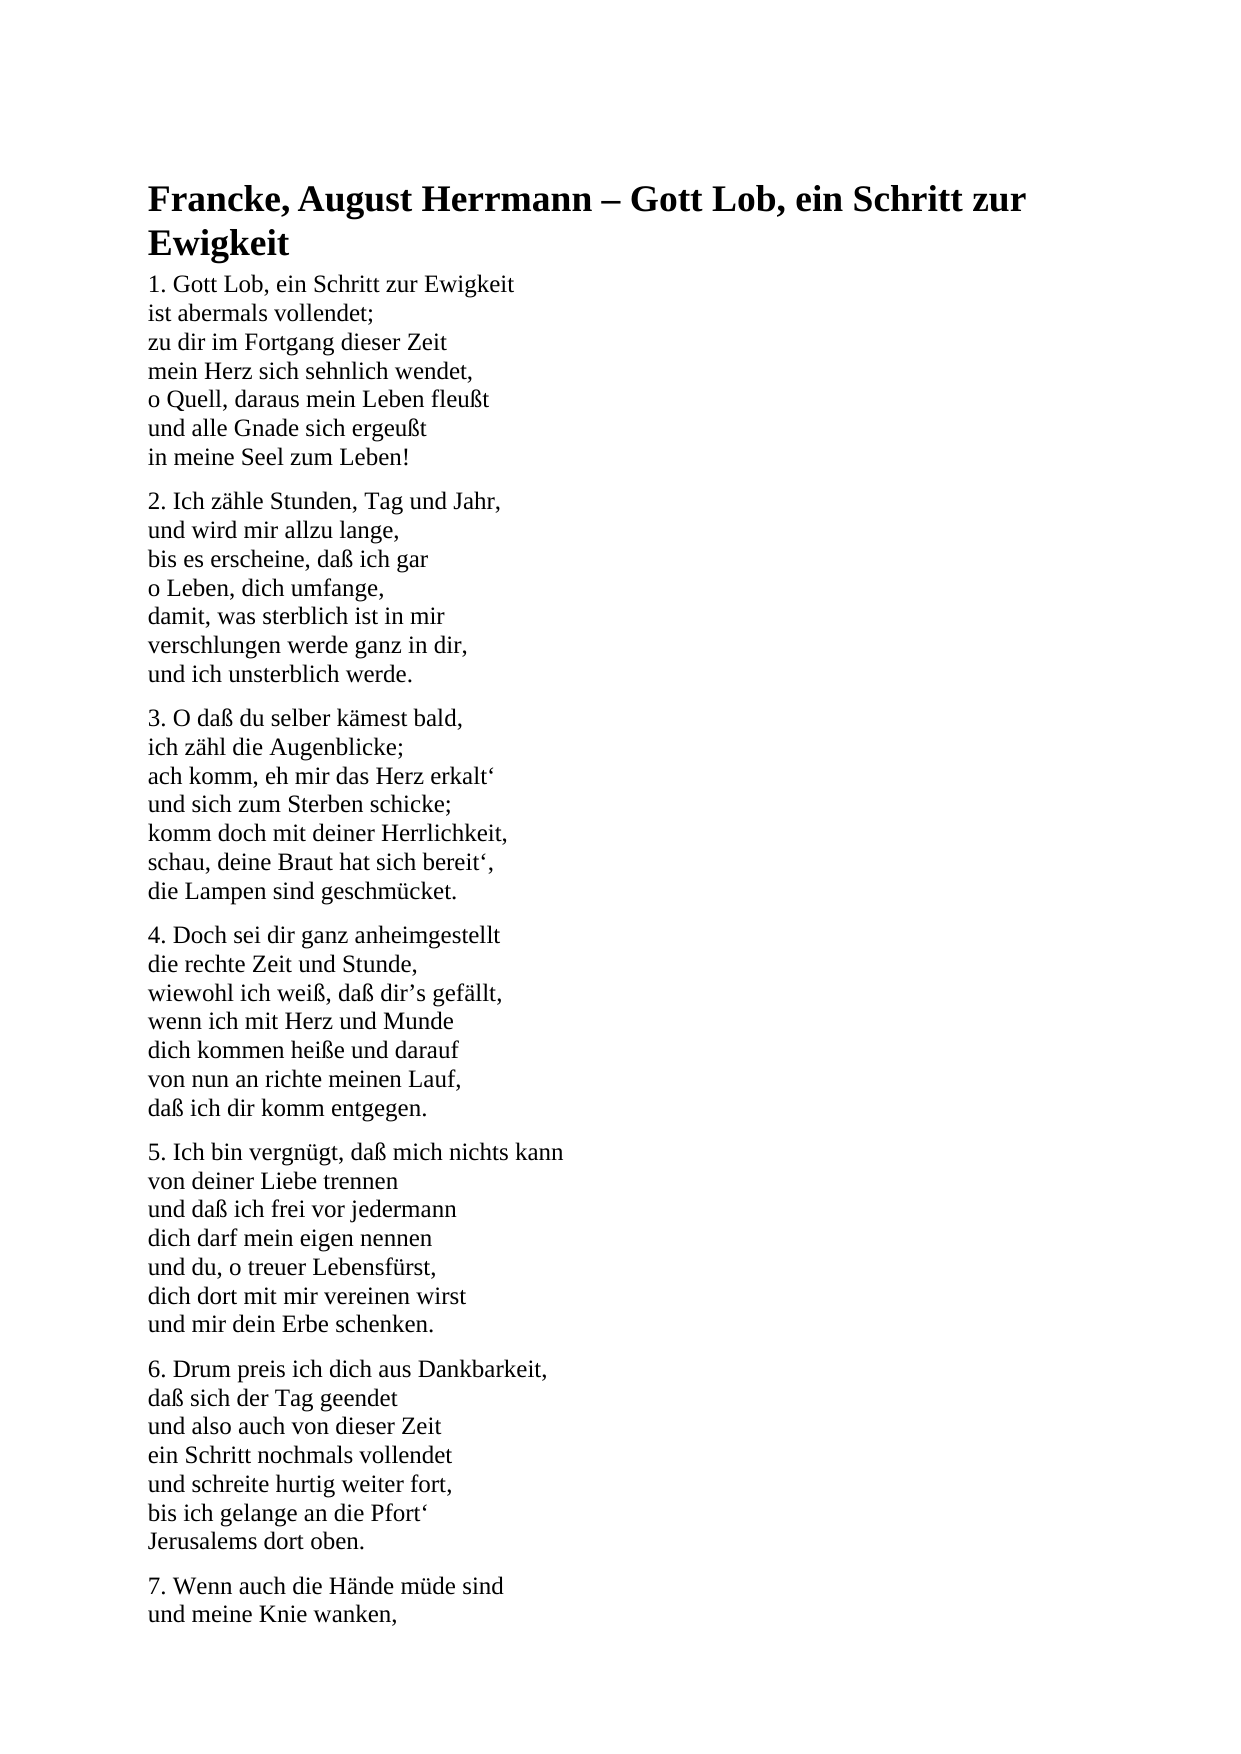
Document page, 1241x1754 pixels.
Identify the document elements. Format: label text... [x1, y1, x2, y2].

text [148, 1571, 1093, 1628]
text 2. Ich zähle Stunden, Tag und Jahr, und wird mir allzu lange, bis es erscheine, daß ich gar o Leben, dich umfange, damit, was sterblich ist in mir verschlungen werde ganz in dir, und ich unsterblich werde. [148, 486, 1093, 688]
text 5. Ich bin vergnügt, daß mich nichts kann von deiner Liebe trennen und daß ich frei vor jedermann dich darf mein eigen nennen und du, o treuer Lebensfürst, dich dort mit mir vereinen wirst und mir dein Erbe schenken. [148, 1137, 1093, 1338]
text 1. Gott Lob, ein Schritt zur Ewigkeit ist abermals vollendet; zu dir im Fortgang dieser Zeit mein Herz sich sehnlich wendet, o Quell, daraus mein Leben fleußt und alle Gnade sich ergeußt in meine Seel zum Leben! [148, 269, 1093, 471]
text 3. O daß du selber kämest bald, ich zähl die Augenblicke; ach komm, eh mir das Herz erkalt‘ und sich zum Sterben schicke; komm doch mit deiner Herrlichkeit, schau, deine Braut hat sich bereit‘, die Lampen sind geschmücket. [148, 703, 1093, 904]
text 4. Doch sei dir ganz anheimgestellt die rechte Zeit und Stunde, wiewohl ich weiß, daß dir’s gefällt, wenn ich mit Herz und Munde dich kommen heiße und darauf von nun an richte meinen Lauf, daß ich dir komm entgegen. [148, 920, 1093, 1121]
subtitle Francke, August Herrmann – Gott Lob, ein Schritt zur Ewigkeit [148, 177, 1093, 263]
text 6. Drum preis ich dich aus Dankbarkeit, daß sich der Tag geendet und also auch von dieser Zeit ein Schritt nochmals vollendet und schreite hurtig weiter fort, bis ich gelange an die Pfort‘ Jerusalems dort oben. [148, 1354, 1093, 1555]
